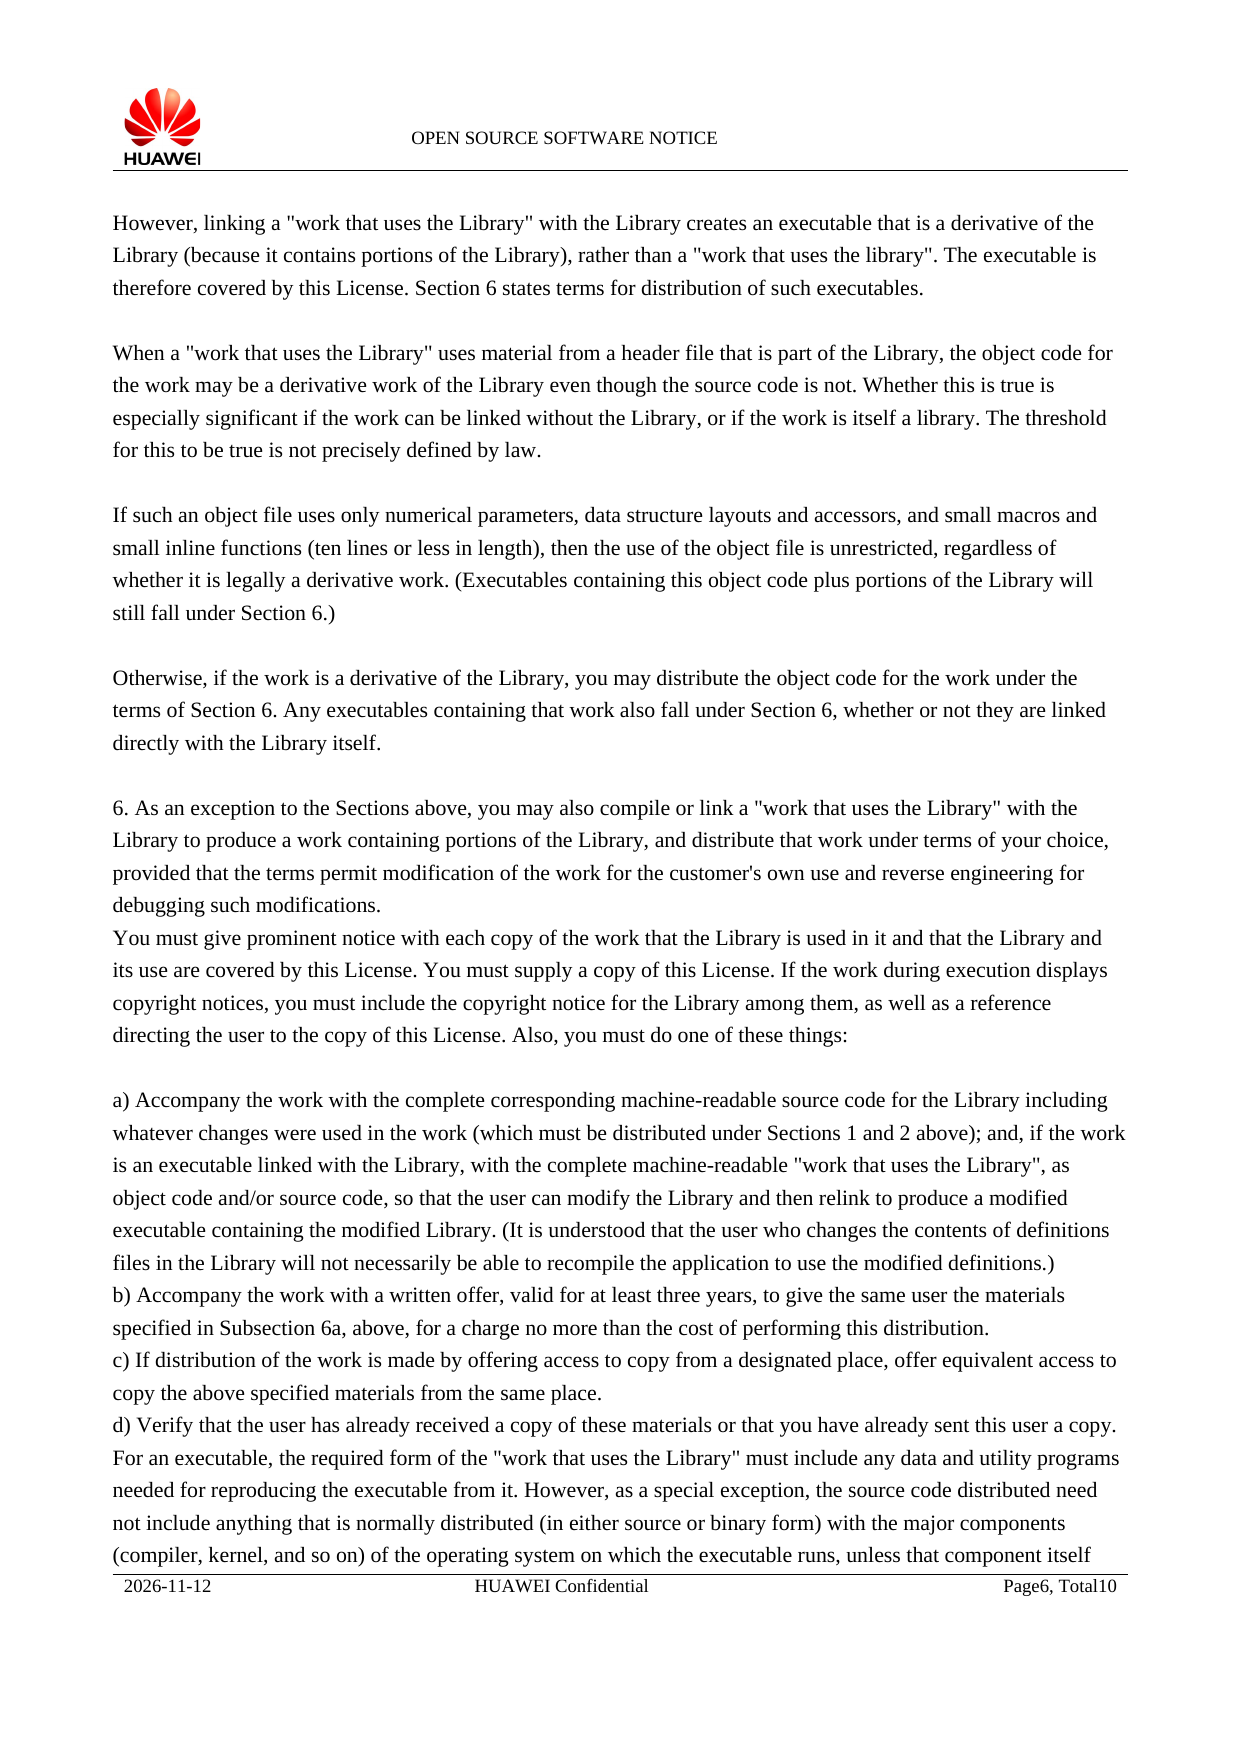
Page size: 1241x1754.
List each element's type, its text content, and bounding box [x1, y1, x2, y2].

picture [124, 88, 201, 165]
